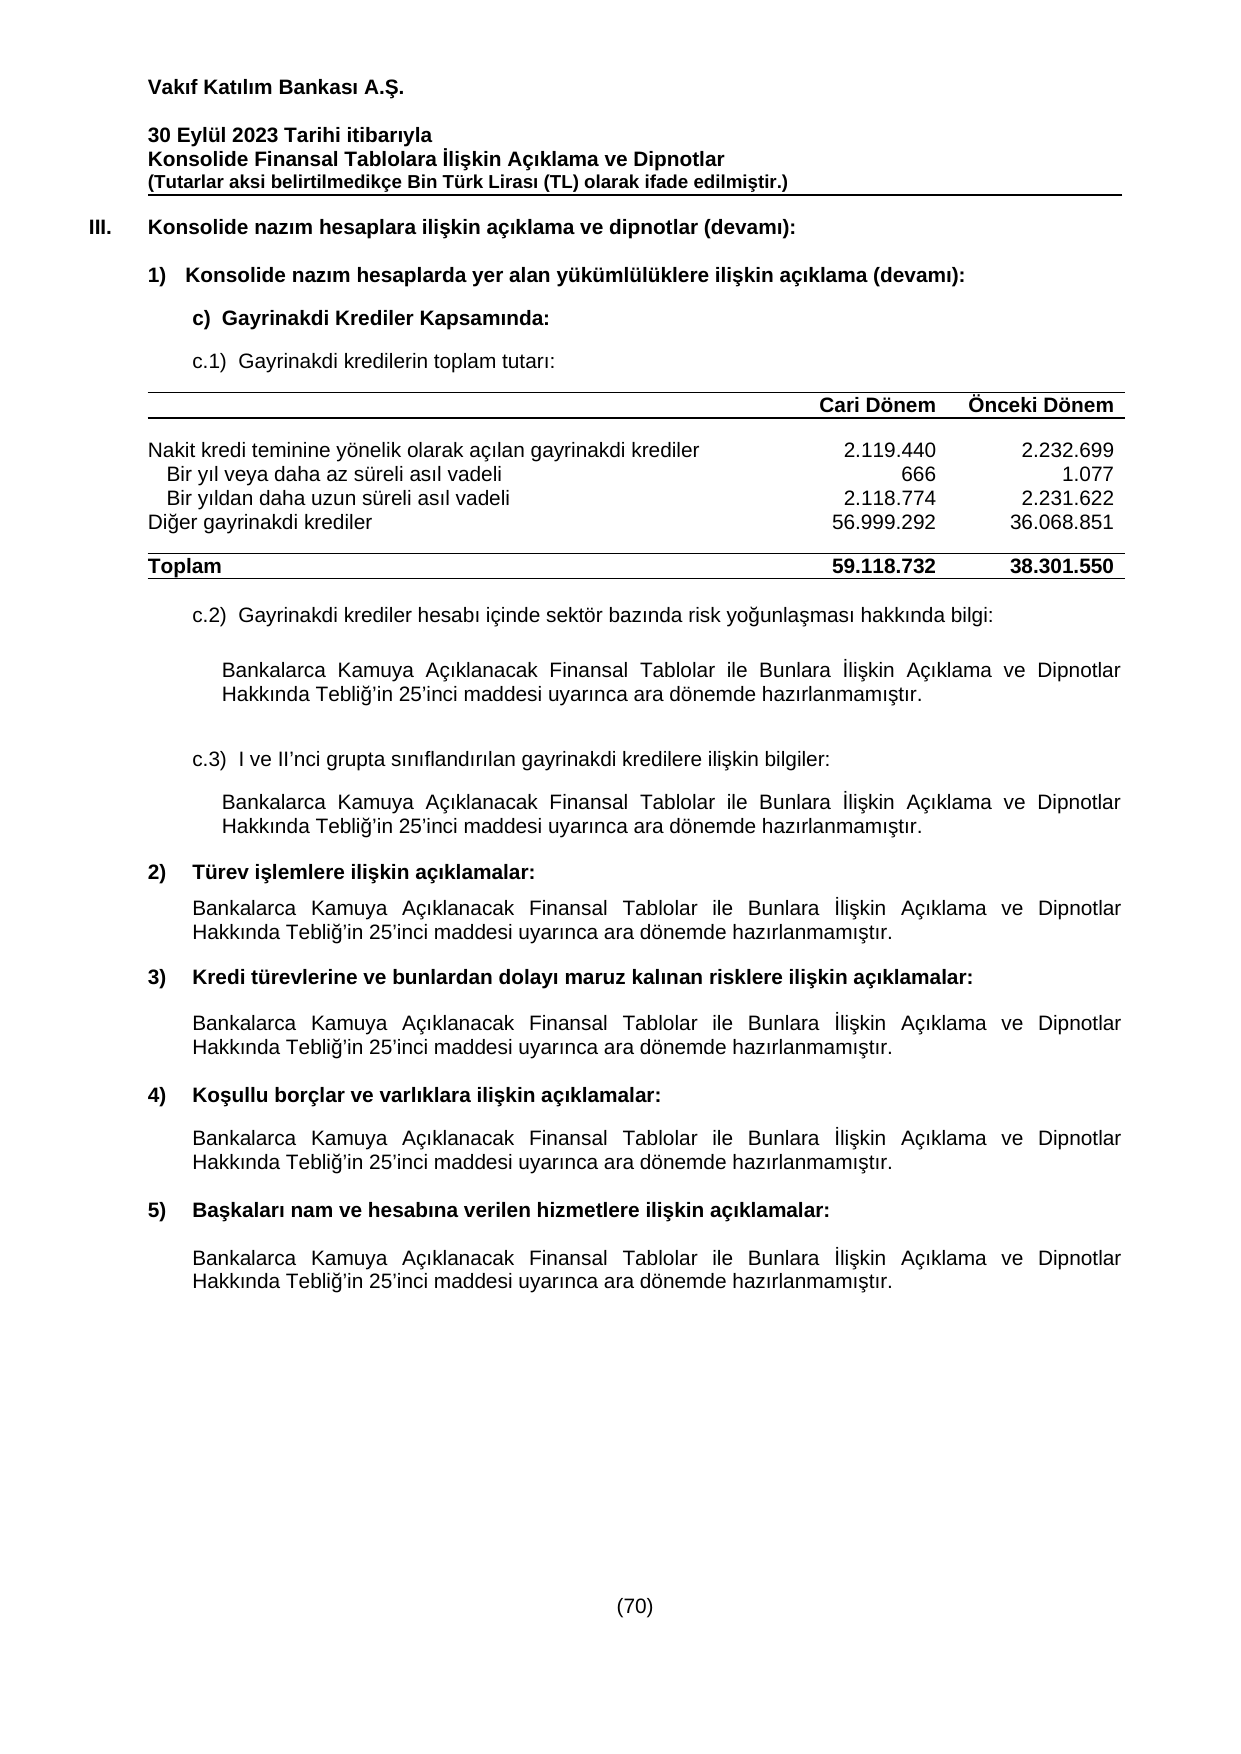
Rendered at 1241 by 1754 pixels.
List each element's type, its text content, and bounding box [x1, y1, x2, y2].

text III. Konsolide nazım hesaplara ilişkin açıklama ve dipnotlar (devamı): [89, 215, 1122, 239]
list Konsolide nazım hesaplarda yer alan yükümlülüklere ilişkin açıklama (devamı): [148, 263, 1122, 287]
text c.1) Gayrinakdi kredilerin toplam tutarı: [192, 349, 1122, 373]
text Bankalarca Kamuya Açıklanacak Finansal Tablolar ile Bunlara İlişkin Açıklama ve Dipnotlar Hakkında Tebliğ’in 25’inci maddesi uyarınca ara dönemde hazırlanmamıştır. [192, 1011, 1122, 1058]
list Kredi türevlerine ve bunlardan dolayı maruz kalınan risklere ilişkin açıklamalar: [148, 965, 1082, 989]
text Bankalarca Kamuya Açıklanacak Finansal Tablolar ile Bunlara İlişkin Açıklama ve Dipnotlar Hakkında Tebliğ’in 25’inci maddesi uyarınca ara dönemde hazırlanmamıştır. [222, 790, 1122, 838]
list Koşullu borçlar ve varlıklara ilişkin açıklamalar: [148, 1082, 1082, 1106]
text Bankalarca Kamuya Açıklanacak Finansal Tablolar ile Bunlara İlişkin Açıklama ve Dipnotlar Hakkında Tebliğ’in 25’inci maddesi uyarınca ara dönemde hazırlanmamıştır. [192, 896, 1122, 943]
text Bankalarca Kamuya Açıklanacak Finansal Tablolar ile Bunlara İlişkin Açıklama ve Dipnotlar Hakkında Tebliğ’in 25’inci maddesi uyarınca ara dönemde hazırlanmamıştır. [192, 1126, 1122, 1173]
text c.3) I ve II’nci grupta sınıflandırılan gayrinakdi kredilere ilişkin bilgiler: [192, 747, 1082, 771]
list Başkaları nam ve hesabına verilen hizmetlere ilişkin açıklamalar: [148, 1197, 1082, 1221]
text Bankalarca Kamuya Açıklanacak Finansal Tablolar ile Bunlara İlişkin Açıklama ve Dipnotlar Hakkında Tebliğ’in 25’inci maddesi uyarınca ara dönemde hazırlanmamıştır. [222, 658, 1122, 706]
text c.2) Gayrinakdi krediler hesabı içinde sektör bazında risk yoğunlaşması hakkında bilgi: [192, 603, 1082, 627]
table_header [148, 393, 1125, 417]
list Türev işlemlere ilişkin açıklamalar: [148, 859, 1082, 883]
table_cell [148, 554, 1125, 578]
text c) Gayrinakdi Krediler Kapsamında: [192, 306, 1122, 330]
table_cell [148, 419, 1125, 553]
text Bankalarca Kamuya Açıklanacak Finansal Tablolar ile Bunlara İlişkin Açıklama ve Dipnotlar Hakkında Tebliğ’in 25’inci maddesi uyarınca ara dönemde hazırlanmamıştır. [192, 1245, 1122, 1293]
